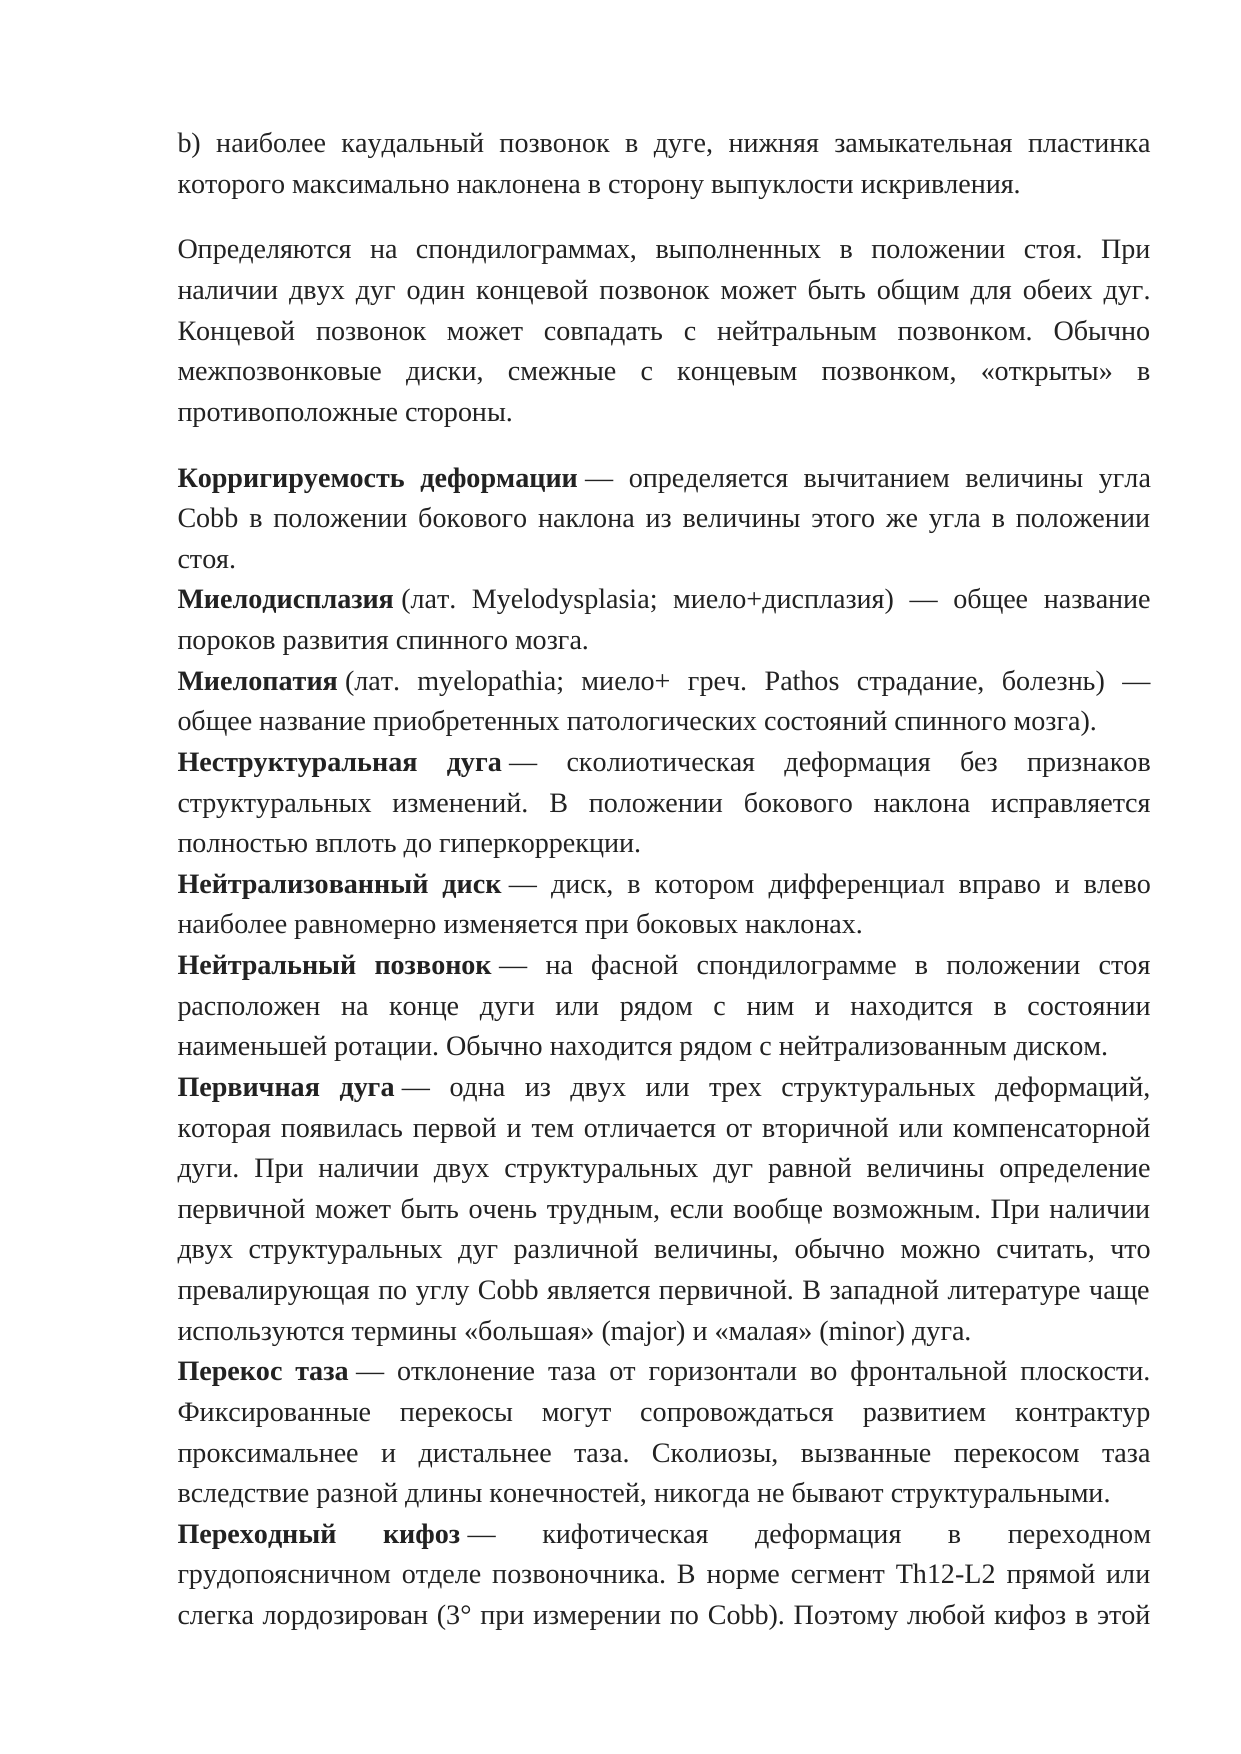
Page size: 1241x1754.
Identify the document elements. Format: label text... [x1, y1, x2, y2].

text Первичная дуга — одна из двух или трех структуральных деформаций, которая появилась первой и тем отличается от вторичной или компенсаторной дуги. При наличии двух структуральных дуг равной величины определение первичной может быть очень трудным, если вообще возможным. При наличии двух структуральных дуг различной величины, обычно можно считать, что превалирующая по углу Cobb является первичной. В западной литературе чаще используются термины «большая» (major) и «малая» (minor) дуга. [177, 1062, 1152, 1346]
text Нейтральный позвонок — на фасной спондилограмме в положении стоя расположен на конце дуги или рядом с ним и находится в состоянии наименьшей ротации. Обычно находится рядом с нейтрализованным диском. [177, 940, 1152, 1062]
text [177, 1509, 1152, 1631]
text Миелодисплазия (лат. Myelodysplasia; миело+дисплазия) — общее название пороков развития спинного мозга. [177, 574, 1152, 656]
text Неструктуральная дуга — сколиотическая деформация без признаков структуральных изменений. В положении бокового наклона исправляется полностью вплоть до гиперкоррекции. [177, 737, 1152, 859]
text Корригируемость деформации — определяется вычитанием величины угла Cobb в положении бокового наклона из величины этого же угла в положении стоя. [177, 452, 1152, 574]
text Нейтрализованный диск — диск, в котором дифференциал вправо и влево наиболее равномерно изменяется при боковых наклонах. [177, 859, 1152, 940]
text Определяются на спондилограммах, выполненных в положении стоя. При наличии двух дуг один концевой позвонок может быть общим для обеих дуг. Концевой позвонок может совпадать с нейтральным позвонком. Обычно межпозвонковые диски, смежные с концевым позвонком, «открыты» в противоположные стороны. [177, 224, 1152, 427]
text Миелопатия (лат. myelopathia; миело+ греч. Pathos страдание, болезнь) — общее название приобретенных патологических состояний спинного мозга). [177, 656, 1152, 737]
text Перекос таза — отклонение таза от горизонтали во фронтальной плоскости. Фиксированные перекосы могут сопровождаться развитием контрактур проксимальнее и дистальнее таза. Сколиозы, вызванные перекосом таза вследствие разной длины конечностей, никогда не бывают структуральными. [177, 1346, 1152, 1509]
text b) наиболее каудальный позвонок в дуге, нижняя замыкательная пластинка которого максимально наклонена в сторону выпуклости искривления. [177, 118, 1152, 199]
